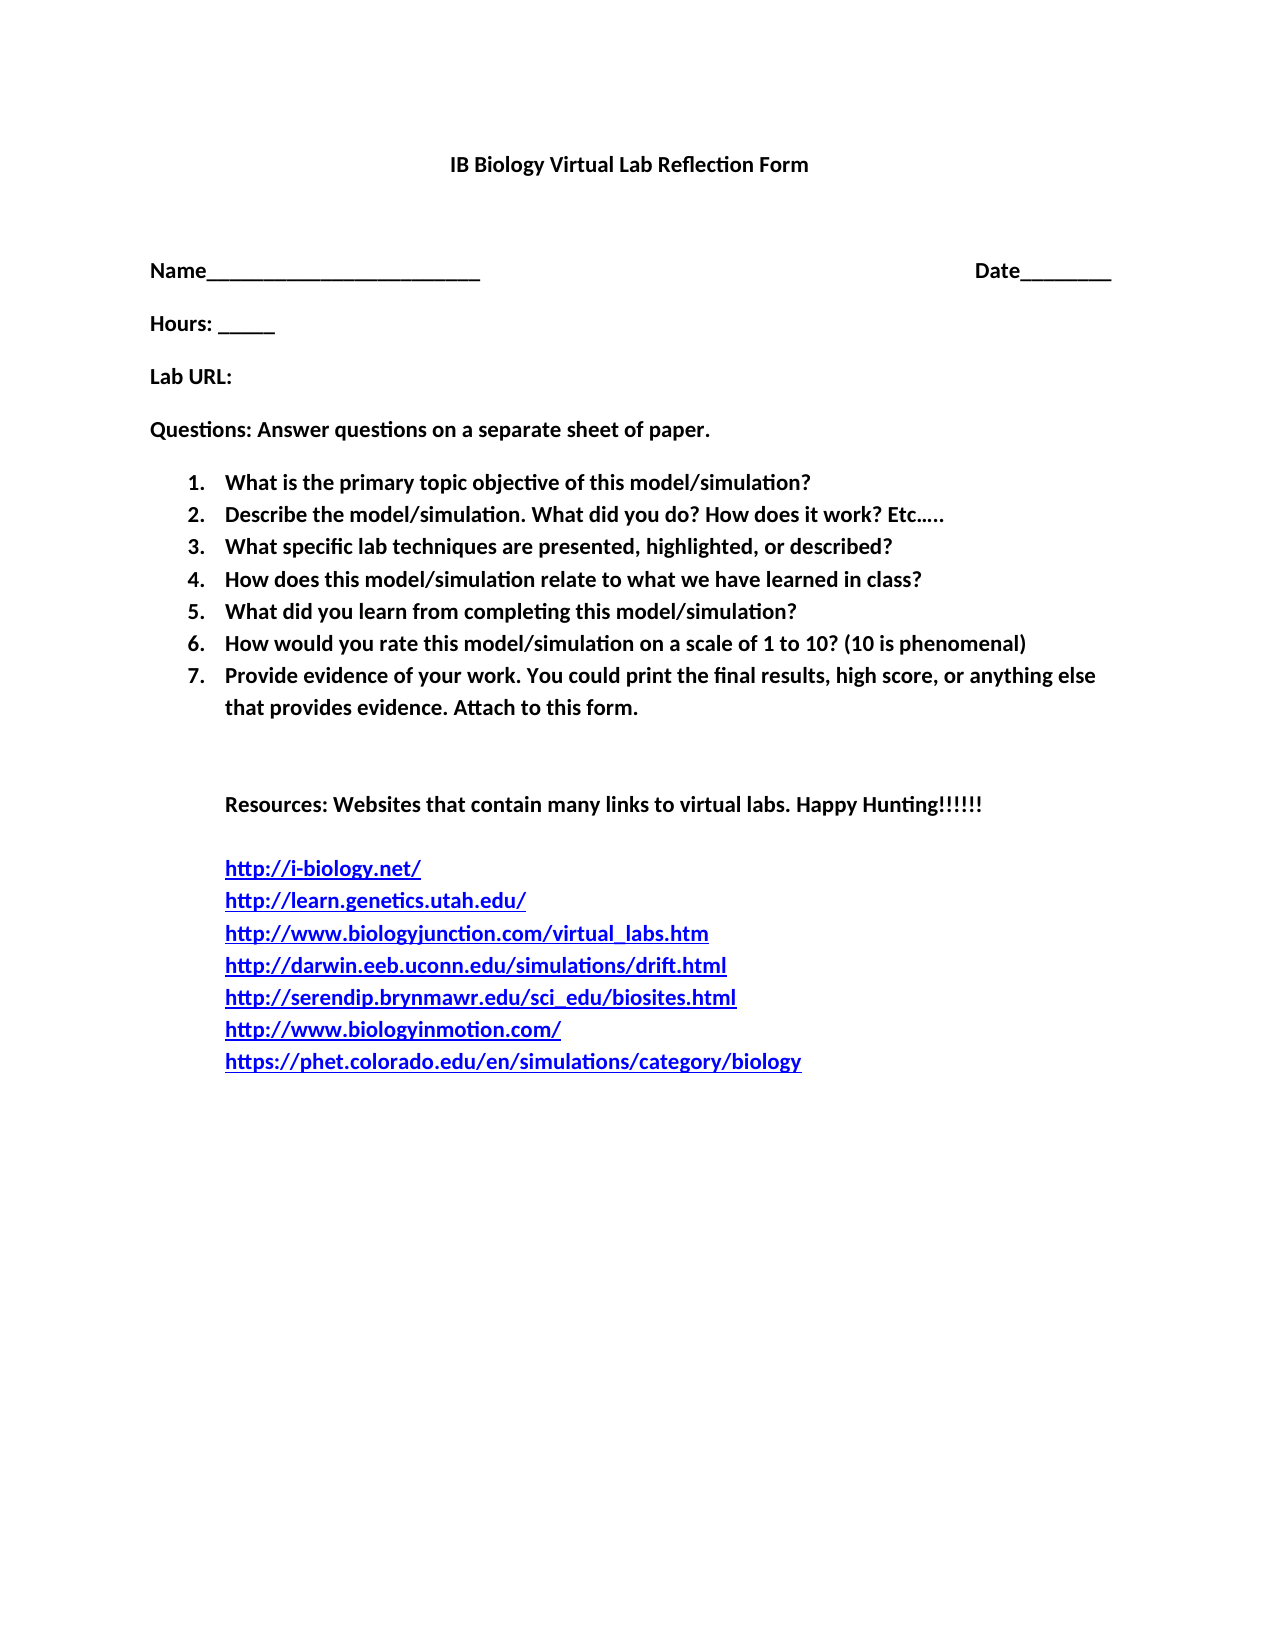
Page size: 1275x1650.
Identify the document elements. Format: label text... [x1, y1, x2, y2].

list Resources: Websites that contain many links to virtual labs. Happy Hunting!!!!!! [225, 790, 1125, 818]
list Describe the model/simulation. What did you do? How does it work? Etc….. [187, 500, 1125, 528]
list What did you learn from completing this model/simulation? [187, 597, 1125, 625]
text Lab URL: [150, 362, 1125, 390]
list What specific lab techniques are presented, highlighted, or described? [187, 532, 1125, 561]
text IB Biology Virtual Lab Reflection Form [375, 150, 1125, 178]
list What is the primary topic objective of this model/simulation? [187, 468, 1125, 496]
list http://i-biology.net/ [225, 854, 1125, 882]
list Provide evidence of your work. You could print the final results, high score, or anything else [187, 661, 1125, 689]
list http://www.biologyjunction.com/virtual_labs.htm [225, 919, 1125, 947]
list http://www.biologyinmotion.com/ [225, 1015, 1125, 1043]
list How would you rate this model/simulation on a scale of 1 to 10? (10 is phenomenal) [187, 629, 1125, 657]
list https://phet.colorado.edu/en/simulations/category/biology [225, 1047, 1125, 1076]
list that provides evidence. Attach to this form. [225, 693, 1125, 721]
list How does this model/simulation relate to what we have learned in class? [187, 565, 1125, 593]
list http://darwin.eeb.uconn.edu/simulations/drift.html [225, 951, 1125, 979]
text Hours: _____ [150, 309, 1125, 337]
text Questions: Answer questions on a separate sheet of paper. [150, 415, 1125, 443]
list http://serendip.brynmawr.edu/sci_edu/biosites.html [225, 983, 1125, 1011]
text Name________________________ Date________ [150, 256, 1125, 284]
list http://learn.genetics.utah.edu/ [225, 887, 1125, 914]
